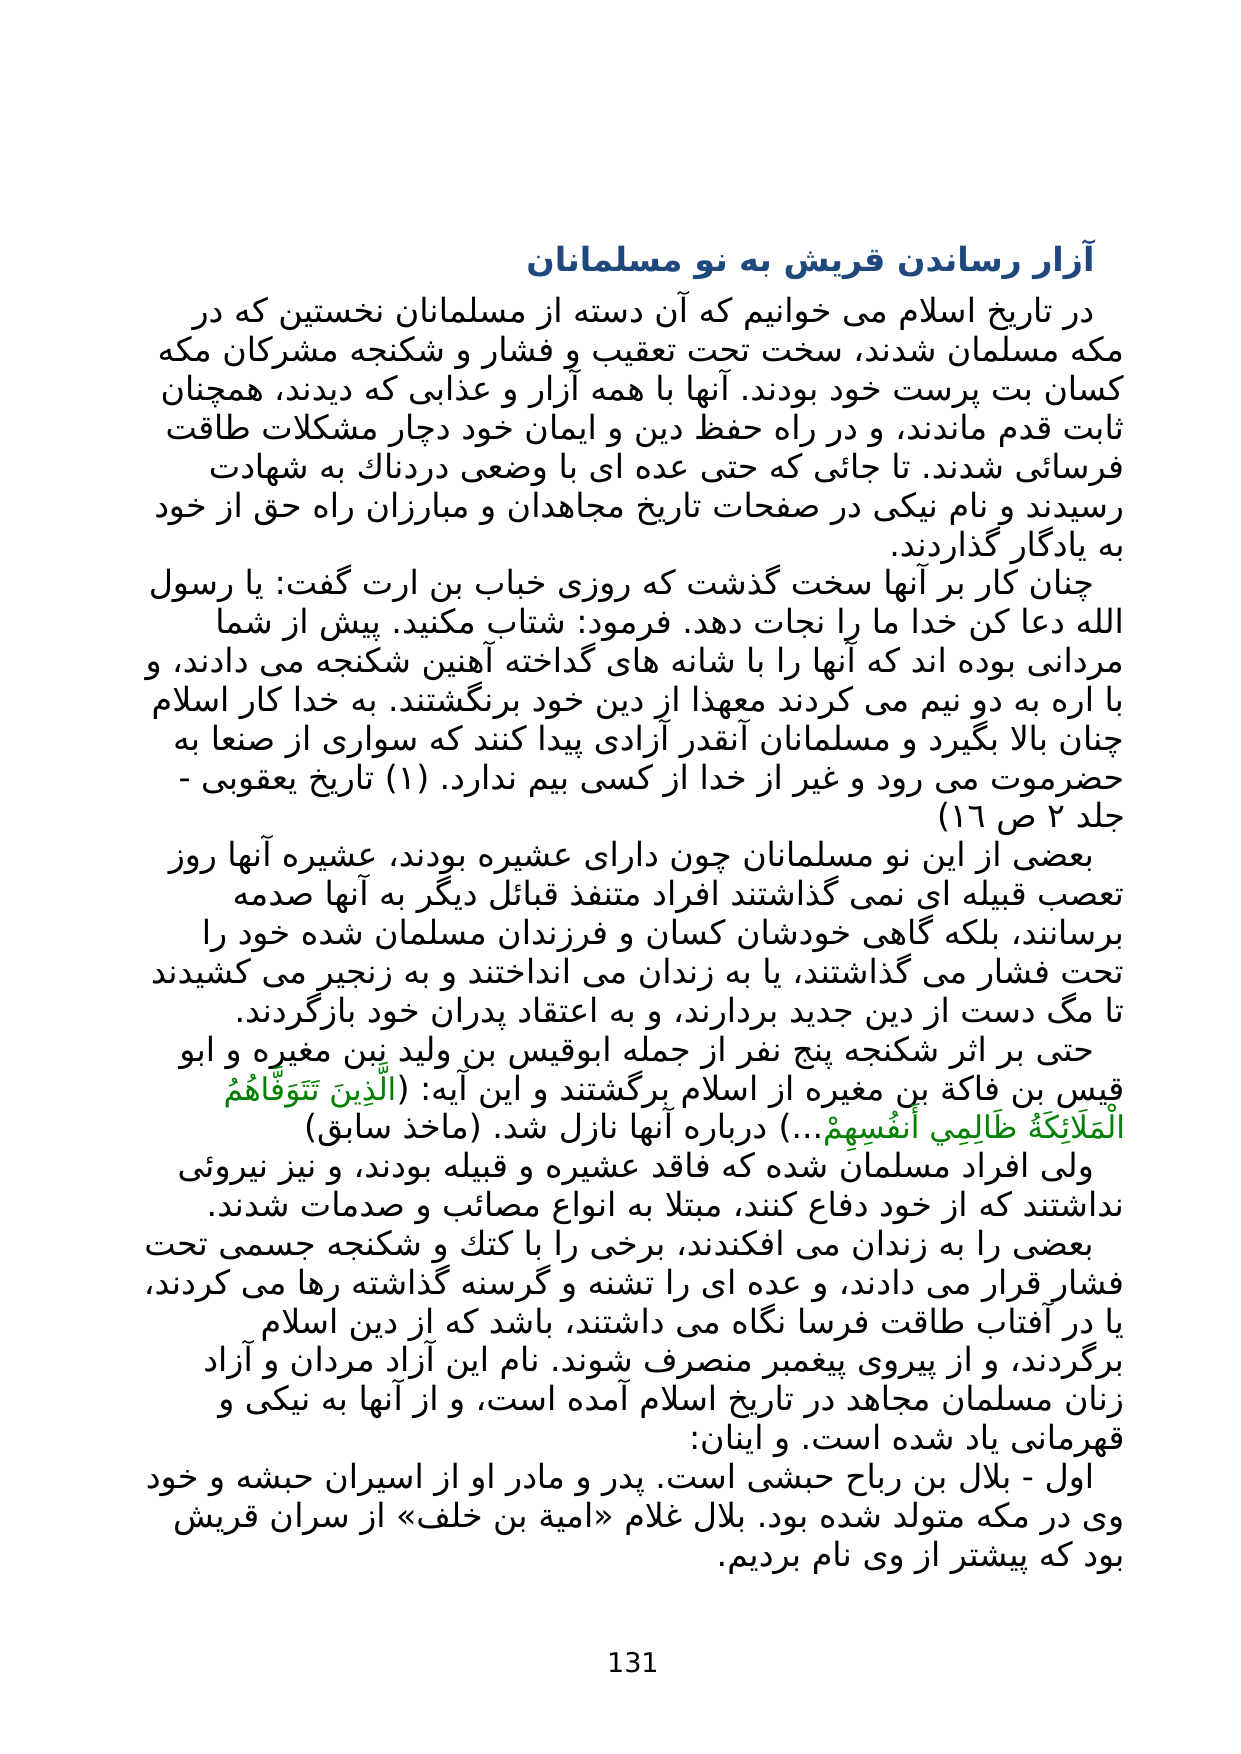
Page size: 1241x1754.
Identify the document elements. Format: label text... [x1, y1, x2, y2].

text در تاريخ اسلام می خوانيم كه آن دسته از مسلمانان نخستين كه در مكه مسلمان شدند، سخت تحت تعقيب و فشار و شكنجه مشركان مكه كسان بت پرست خود بودند. آنها با همه آزار و عذابی كه ديدند، همچنان ثابت قدم ماندند، و در راه حفظ دين و ايمان خود دچار مشكلات طاقت فرسائی شدند. تا جائی كه حتی عده ای با وضعی دردناك به شهادت رسيدند و نام نيكی در صفحات تاريخ مجاهدان و مبارزان راه حق از خود به يادگار گذاردند. [141, 292, 1125, 564]
text حتی بر اثر شكنجه پنج نفر از جمله ابوقيس بن وليد نبن مغيره و ابو قيس بن فاكة بن مغيره از اسلام برگشتند و اين آيه: (الَّذِينَ تَتَوَفَّاهُمُ الْمَلَائِكَةُ ظَالِمِي أَنفُسِهِمْ...) درباره آنها نازل شد. (ماخذ سابق) [141, 1030, 1125, 1147]
text اول - بلال بن رباح حبشی است. پدر و مادر او از اسيران حبشه و خود وی در مكه متولد شده بود. بلال غلام «امية بن خلف» از سران قريش بود كه پيشتر از وی نام برديم. [141, 1457, 1125, 1574]
text بعضی را به زندان می افكندند، برخی را با كتك و شكنجه جسمی تحت فشار قرار می دادند، و عده ای را تشنه و گرسنه گذاشته رها می كردند، يا در آفتاب طاقت فرسا نگاه می داشتند، باشد كه از دين اسلام برگردند، و از پيروی پيغمبر منصرف شوند. نام اين آزاد مردان و آزاد زنان مسلمان مجاهد در تاريخ اسلام آمده است، و از آنها به نيكی و قهرمانی ياد شده است. و اينان: [141, 1224, 1125, 1457]
text بعضی از اين نو مسلمانان چون دارای عشيره بودند، عشيره آنها روز تعصب قبيله ای نمی گذاشتند افراد متنفذ قبائل ديگر به آنها صدمه برسانند، بلكه گاهی خودشان كسان و فرزندان مسلمان شده خود را تحت فشار می گذاشتند، يا به زندان می انداختند و به زنجير می كشيدند تا مگ دست از دين جديد بردارند، و به اعتقاد پدران خود بازگردند. [141, 836, 1125, 1030]
text ولی افراد مسلمان شده كه فاقد عشيره و قبيله بودند، و نيز نيروئی نداشتند كه از خود دفاع كنند، مبتلا به انواع مصائب و صدمات شدند. [141, 1147, 1125, 1224]
text چنان كار بر آنها سخت گذشت كه روزی خباب بن ارت گفت: يا رسول الله دعا كن خدا ما را نجات دهد. فرمود: شتاب مكنيد. پيش از شما مردانی بوده اند كه آنها را با شانه های گداخته آهنين شكنجه می دادند، و با اره به دو نيم می كردند معهذا از دين خود برنگشتند. به خدا كار اسلام چنان بالا بگيرد و مسلمانان آنقدر آزادی پيدا كنند كه سواری از صنعا به حضرموت می رود و غير از خدا از كسی بيم ندارد. (١) تاريخ يعقوبی - جلد ٢ ص ١٦) [141, 564, 1125, 836]
subtitle آزار رساندن قريش به نو مسلمانان [141, 241, 1125, 279]
